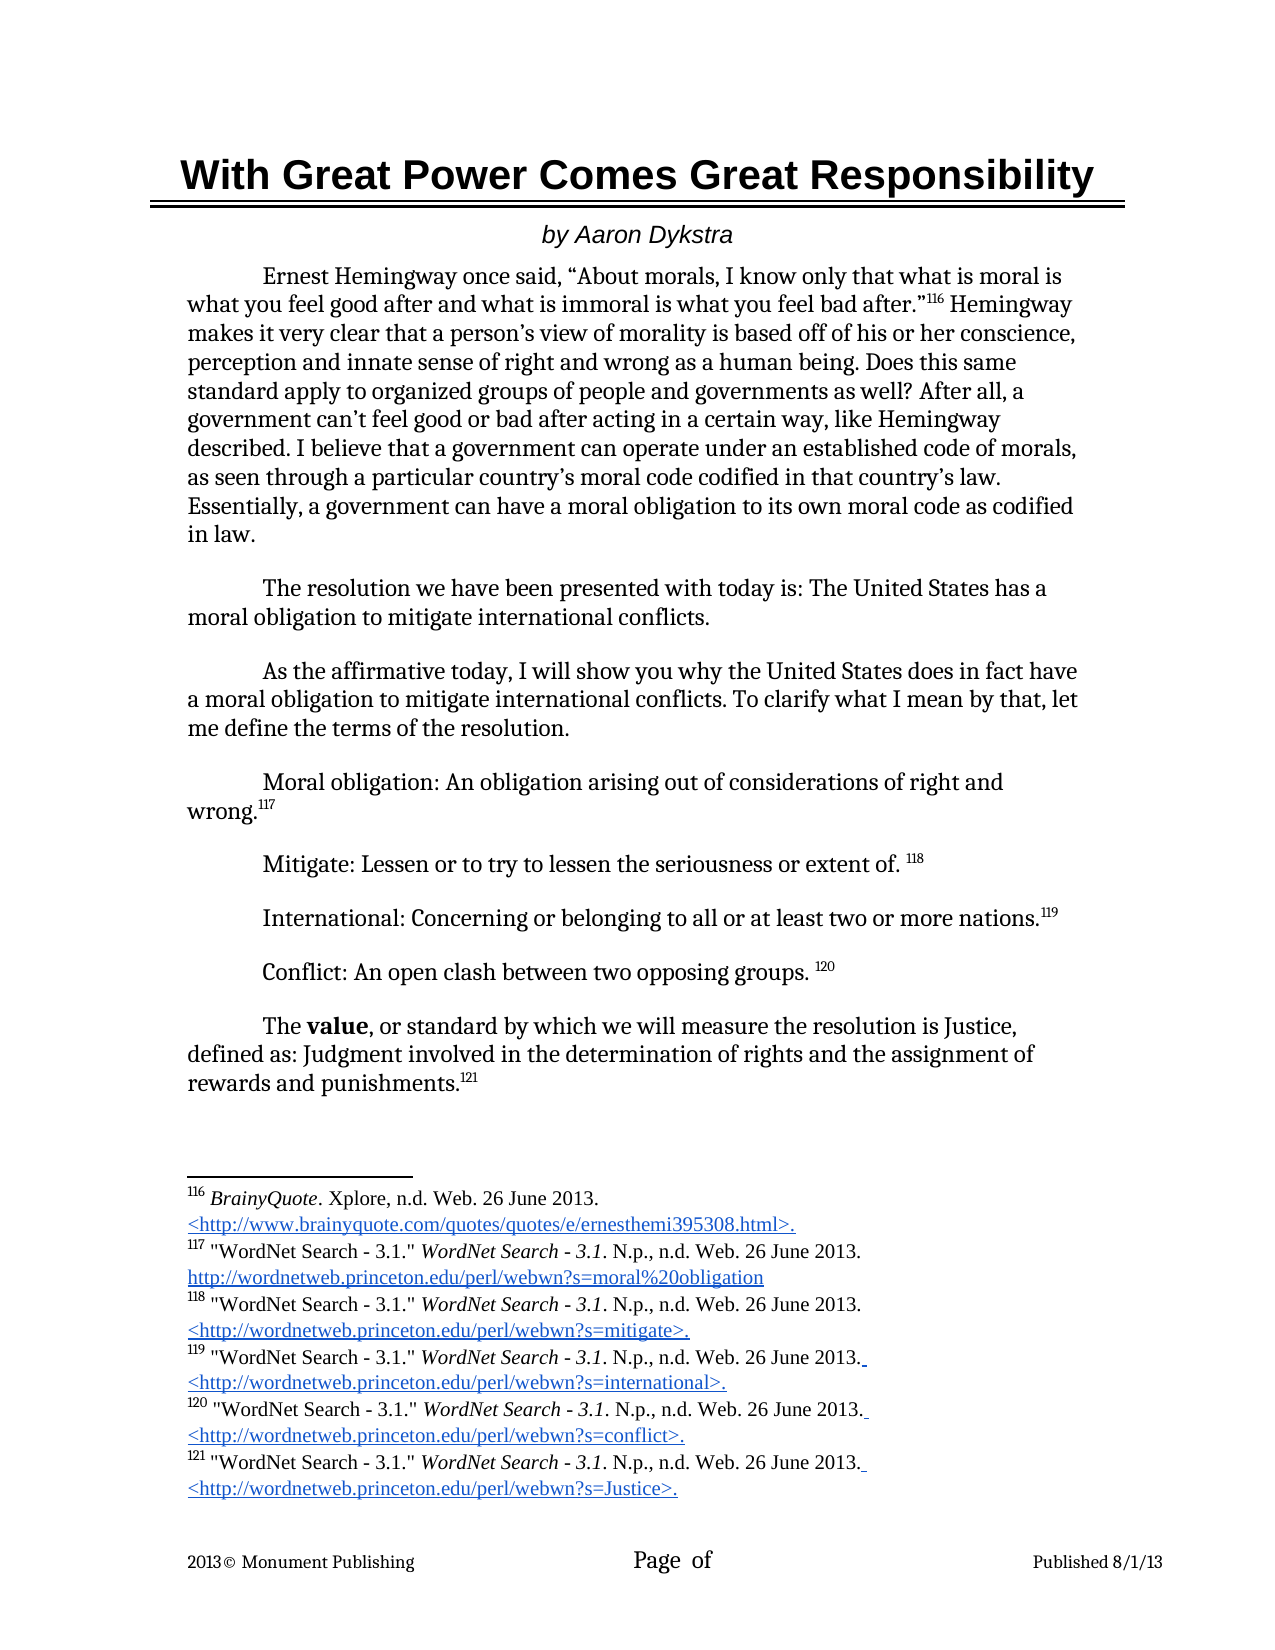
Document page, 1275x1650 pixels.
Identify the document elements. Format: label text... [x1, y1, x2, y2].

text As the affirmative today, I will show you why the United States does in fact have a moral obligation to mitigate international conflicts. To clarify what I mean by that, let me define the terms of the resolution. [187, 657, 1087, 743]
text International: Concerning or belonging to all or at least two or more nations. [187, 904, 1087, 933]
text The value, or standard by which we will measure the resolution is Justice, defined as: Judgment involved in the determination of rights and the assignment of rewards and punishments. [187, 1012, 1087, 1098]
text Ernest Hemingway once said, “About morals, I know only that what is moral is what you feel good after and what is immoral is what you feel bad after.” Hemingway makes it very clear that a person’s view of morality is based off of his or her conscience, perception and innate sense of right and wrong as a human being. Does this same standard apply to organized groups of people and governments as well? After all, a government can’t feel good or bad after acting in a certain way, like Hemingway described. I believe that a government can operate under an established code of morals, as seen through a particular country’s moral code codified in that country’s law. Essentially, a government can have a moral obligation to its own moral code as codified in law. [187, 262, 1087, 549]
text Moral obligation: An obligation arising out of considerations of right and wrong. [187, 768, 1087, 825]
text With Great Power Comes Great Responsibility [150, 150, 1125, 200]
subtitle by Aaron Dykstra [187, 220, 1087, 249]
text Conflict: An open clash between two opposing groups. [187, 958, 1087, 987]
text Mitigate: Lessen or to try to lessen the seriousness or extent of. [187, 850, 1087, 879]
text The resolution we have been presented with today is: The United States has a moral obligation to mitigate international conflicts. [187, 574, 1087, 632]
